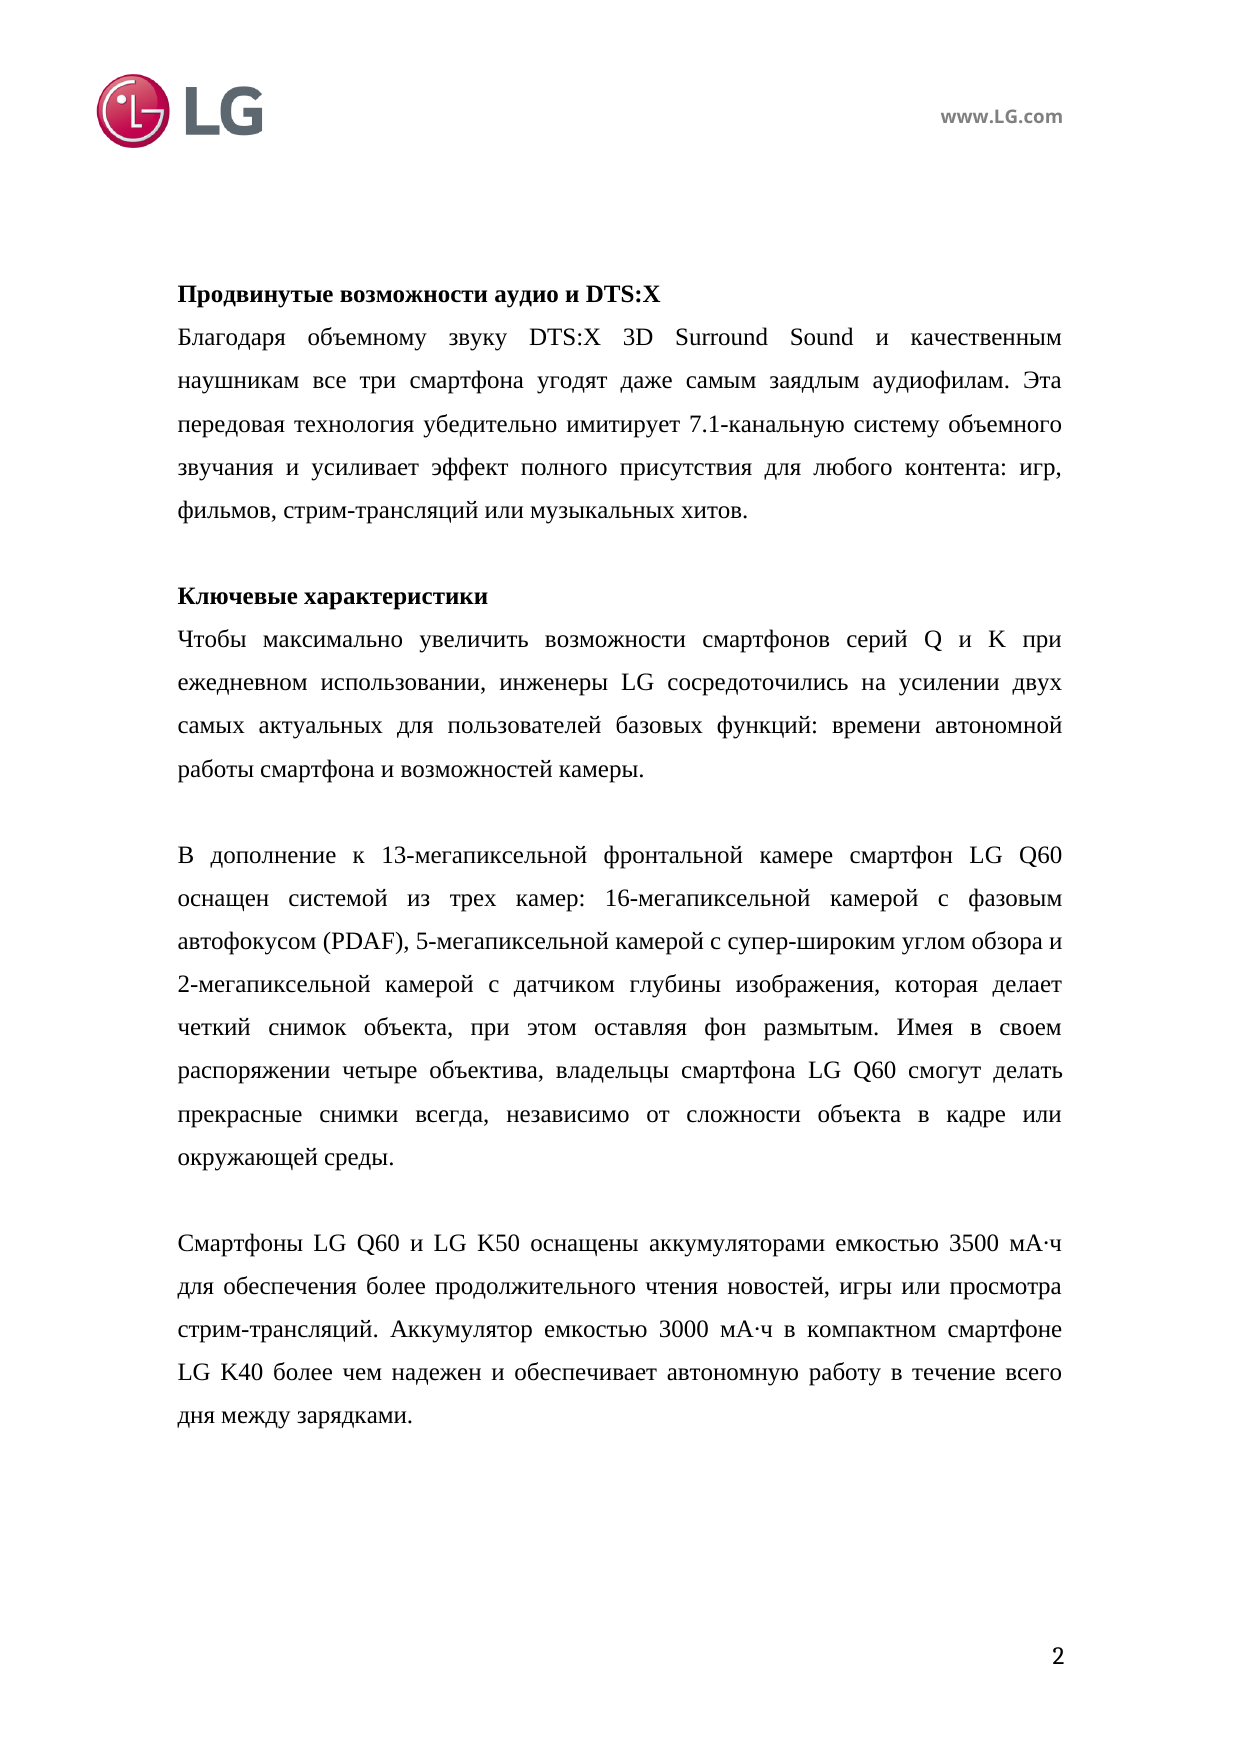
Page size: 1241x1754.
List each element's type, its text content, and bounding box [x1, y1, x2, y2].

picture [94, 72, 267, 152]
text Ключевые характеристики [177, 581, 1063, 610]
text В дополнение к 13-мегапиксельной фронтальной камере смартфон LG Q60 оснащен системой из трех камер: 16-мегапиксельной камерой с фазовым автофокусом (PDAF), 5-мегапиксельной камерой с супер-широким углом обзора и 2-мегапиксельной камерой с датчиком глубины изображения, которая делает четкий снимок объекта, при этом оставляя фон размытым. Имея в своем распоряжении четыре объектива, владельцы смартфона LG Q60 смогут делать прекрасные снимки всегда, независимо от сложности объекта в кадре или окружающей среды. [177, 840, 1063, 1171]
text Смартфоны LG Q60 и LG K50 оснащены аккумуляторами емкостью 3500 мА∙ч для обеспечения более продолжительного чтения новостей, игры или просмотра стрим-трансляций. Аккумулятор емкостью 3000 мА∙ч в компактном смартфоне LG K40 более чем надежен и обеспечивает автономную работу в течение всего дня между зарядками. [177, 1228, 1063, 1429]
text Благодаря объемному звуку DTS:X 3D Surround Sound и качественным наушникам все три смартфона угодят даже самым заядлым аудиофилам. Эта передовая технология убедительно имитирует 7.1-канальную систему объемного звучания и усиливает эффект полного присутствия для любого контента: игр, фильмов, стрим-трансляций или музыкальных хитов. [177, 322, 1063, 524]
text Чтобы максимально увеличить возможности смартфонов серий Q и K при ежедневном использовании, инженеры LG сосредоточились на усилении двух самых актуальных для пользователей базовых функций: времени автономной работы смартфона и возможностей камеры. [177, 624, 1063, 782]
text Продвинутые возможности аудио и DTS:X [177, 279, 1063, 308]
